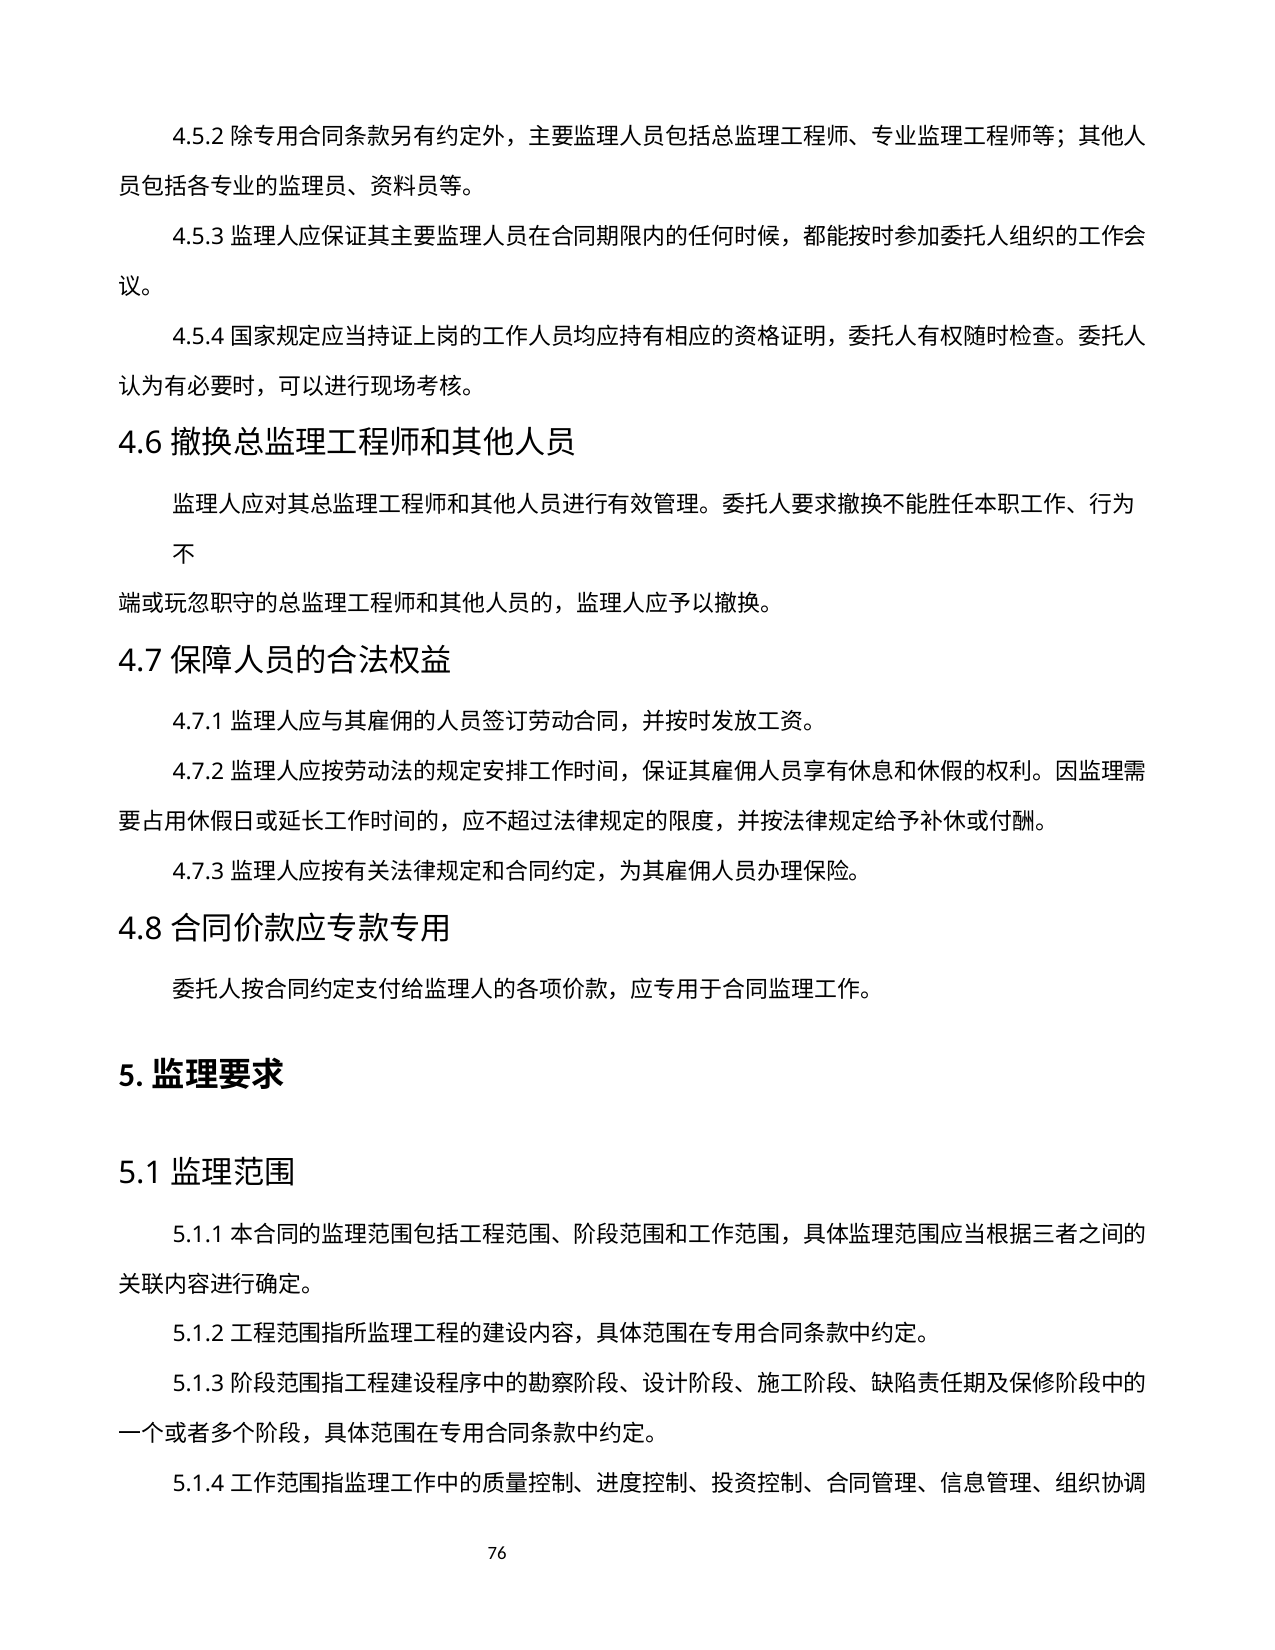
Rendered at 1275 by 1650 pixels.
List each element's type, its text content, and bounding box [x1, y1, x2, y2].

text 4.7.1 监理人应与其雇佣的人员签订劳动合同，并按时发放工资。 [172, 703, 1157, 736]
subtitle 撤换总监理工程师和其他人员 [118, 417, 1157, 463]
subtitle 合同价款应专款专用 [118, 903, 1157, 948]
subtitle 监理范围 [118, 1147, 1157, 1193]
subtitle 保障人员的合法权益 [118, 635, 1157, 680]
subtitle 监理要求 [118, 1048, 1157, 1096]
text 监理人应对其总监理工程师和其他人员进行有效管理。委托人要求撤换不能胜任本职工作、行为不 [172, 486, 1157, 569]
text 4.5.3 监理人应保证其主要监理人员在合同期限内的任何时候，都能按时参加委托人组织的工作会 [172, 218, 1157, 251]
text 4.7.2 监理人应按劳动法的规定安排工作时间，保证其雇佣人员享有休息和休假的权利。因监理需 [172, 753, 1157, 786]
text 要占用休假日或延长工作时间的，应不超过法律规定的限度，并按法律规定给予补休或付酬。 [118, 803, 1157, 836]
text 4.5.4 国家规定应当持证上岗的工作人员均应持有相应的资格证明，委托人有权随时检查。委托人 [172, 318, 1157, 351]
text 关联内容进行确定。 [118, 1265, 1157, 1299]
text 4.5.2 除专用合同条款另有约定外，主要监理人员包括总监理工程师、专业监理工程师等；其他人 [172, 118, 1157, 151]
text 认为有必要时，可以进行现场考核。 [118, 368, 1157, 401]
text 一个或者多个阶段，具体范围在专用合同条款中约定。 [118, 1415, 1157, 1448]
text 议。 [118, 268, 1157, 301]
text 5.1.1 本合同的监理范围包括工程范围、阶段范围和工作范围，具体监理范围应当根据三者之间的 [172, 1215, 1157, 1249]
text 5.1.4 工作范围指监理工作中的质量控制、进度控制、投资控制、合同管理、信息管理、组织协调 [172, 1465, 1157, 1498]
text 5.1.2 工程范围指所监理工程的建设内容，具体范围在专用合同条款中约定。 [172, 1315, 1157, 1348]
text 4.7.3 监理人应按有关法律规定和合同约定，为其雇佣人员办理保险。 [172, 853, 1157, 886]
text 端或玩忽职守的总监理工程师和其他人员的，监理人应予以撤换。 [118, 585, 1157, 618]
text 5.1.3 阶段范围指工程建设程序中的勘察阶段、设计阶段、施工阶段、缺陷责任期及保修阶段中的 [172, 1365, 1157, 1398]
text 委托人按合同约定支付给监理人的各项价款，应专用于合同监理工作。 [172, 971, 1157, 1004]
text 员包括各专业的监理员、资料员等。 [118, 168, 1157, 201]
